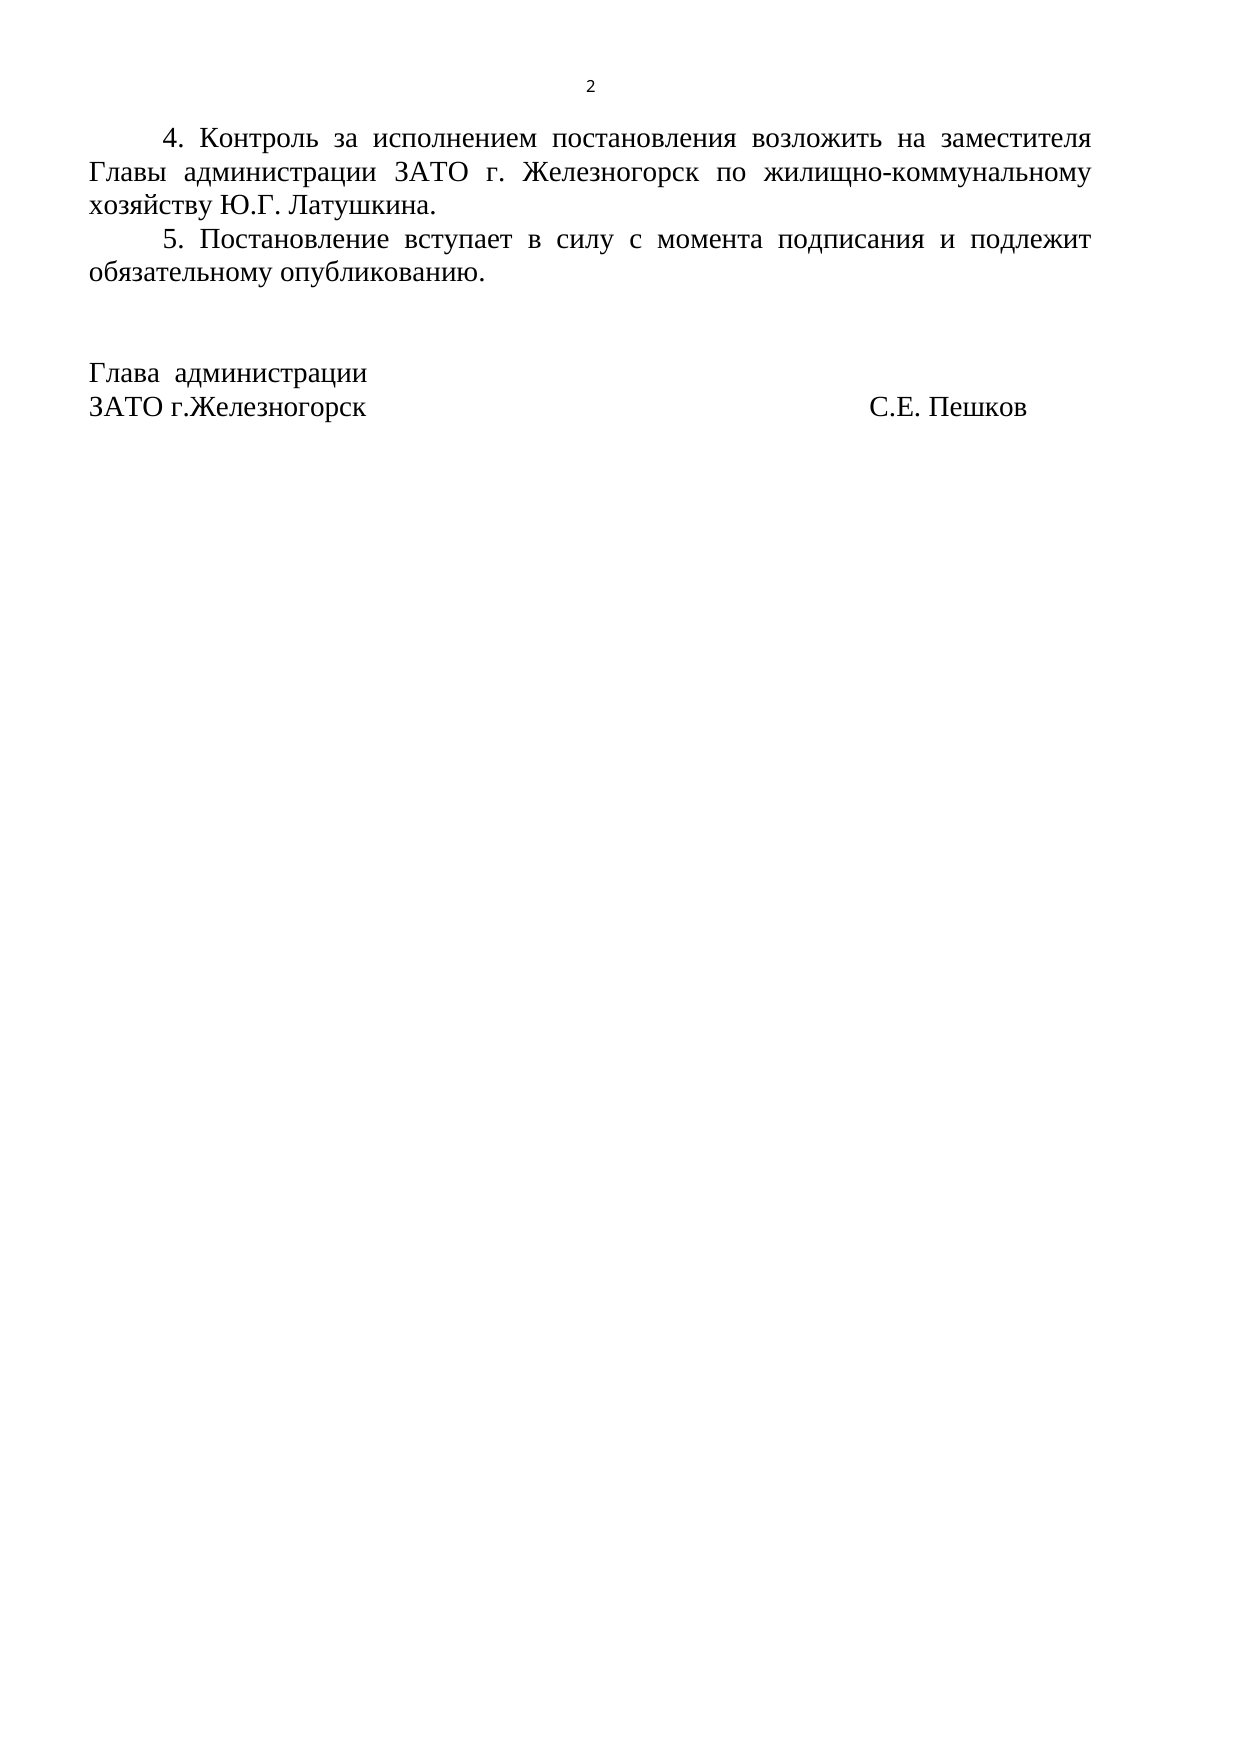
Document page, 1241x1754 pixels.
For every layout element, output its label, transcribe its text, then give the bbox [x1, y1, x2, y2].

text Глава администрации [89, 355, 1092, 389]
text 5. Постановление вступает в силу с момента подписания и подлежит обязательному опубликованию. [89, 221, 1092, 288]
text 4. Контроль за исполнением постановления возложить на заместителя Главы администрации ЗАТО г. Железногорск по жилищно-коммунальному хозяйству Ю.Г. Латушкина. [89, 120, 1092, 221]
text ЗАТО г.Железногорск С.Е. Пешков [89, 389, 1092, 422]
